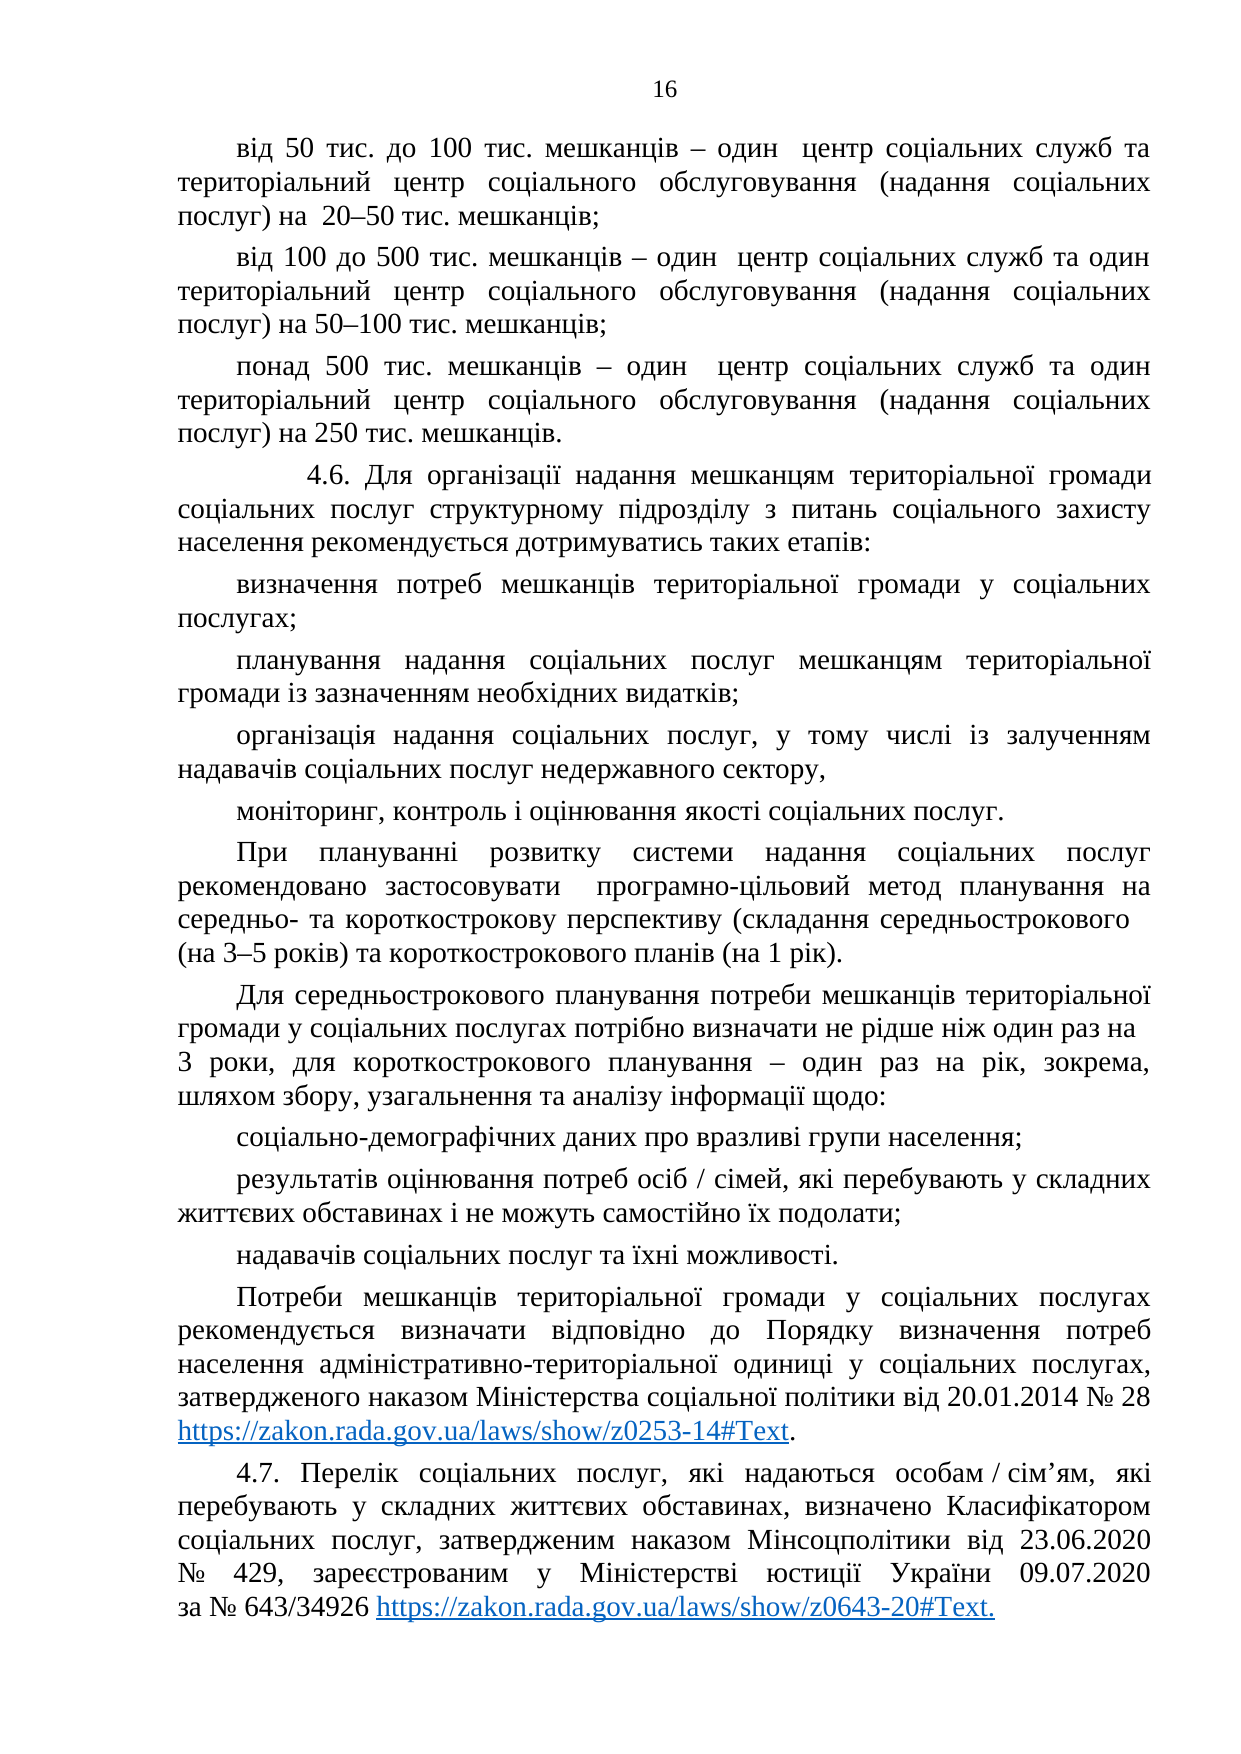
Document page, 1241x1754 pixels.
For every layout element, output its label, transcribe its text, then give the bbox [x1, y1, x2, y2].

text планування надання соціальних послуг мешканцям територіальної громади із зазначенням необхідних видатків; [177, 642, 1152, 709]
text 4.6. Для організації надання мешканцям територіальної громади соціальних послуг структурному підрозділу з питань соціального захисту населення рекомендується дотримуватись таких етапів: [177, 457, 1152, 558]
text 4.7. Перелік соціальних послуг, які надаються особам / сім’ям, які перебувають у складних життєвих обставинах, визначено Класифікатором соціальних послуг, затвердженим наказом Мінсоцполітики від 23.06.2020 № 429, зареєстрованим у Міністерстві юстиції України 09.07.2020 за № 643/34926 https://zakon.rada.gov.ua/laws/show/z0643-20#Text. [177, 1455, 1152, 1622]
text моніторинг, контроль і оцінювання якості соціальних послуг. [177, 793, 1152, 826]
text соціально-демографічних даних про вразливі групи населення; [177, 1119, 1152, 1153]
text від 100 до 500 тис. мешканців – один центр соціальних служб та один територіальний центр соціального обслуговування (надання соціальних послуг) на 50–100 тис. мешканців; [177, 239, 1152, 340]
text визначення потреб мешканців територіальної громади у соціальних послугах; [177, 566, 1152, 633]
text надавачів соціальних послуг та їхні можливості. [177, 1237, 1152, 1270]
text понад 500 тис. мешканців – один центр соціальних служб та один територіальний центр соціального обслуговування (надання соціальних послуг) на 250 тис. мешканців. [177, 348, 1152, 449]
text При плануванні розвитку системи надання соціальних послуг рекомендовано застосовувати програмно-цільовий метод планування на середньо- та короткострокову перспективу (складання середньострокового (на 3–5 років) та короткострокового планів (на 1 рік). [177, 834, 1152, 969]
text результатів оцінювання потреб осіб / сімей, які перебувають у складних життєвих обставинах і не можуть самостійно їх подолати; [177, 1161, 1152, 1228]
text від 50 тис. до 100 тис. мешканців – один центр соціальних служб та територіальний центр соціального обслуговування (надання соціальних послуг) на 20–50 тис. мешканців; [177, 131, 1152, 231]
text Для середньострокового планування потреби мешканців територіальної громади у соціальних послугах потрібно визначати не рідше ніж один раз на 3 роки, для короткострокового планування – один раз на рік, зокрема, шляхом збору, узагальнення та аналізу інформації щодо: [177, 977, 1152, 1111]
text організація надання соціальних послуг, у тому числі із залученням надавачів соціальних послуг недержавного сектору, [177, 717, 1152, 784]
text Потреби мешканців територіальної громади у соціальних послугах рекомендується визначати відповідно до Порядку визначення потреб населення адміністративно-територіальної одиниці у соціальних послугах, затвердженого наказом Міністерства соціальної політики від 20.01.2014 № 28 https://zakon.rada.gov.ua/laws/show/z0253-14#Text. [177, 1279, 1152, 1446]
